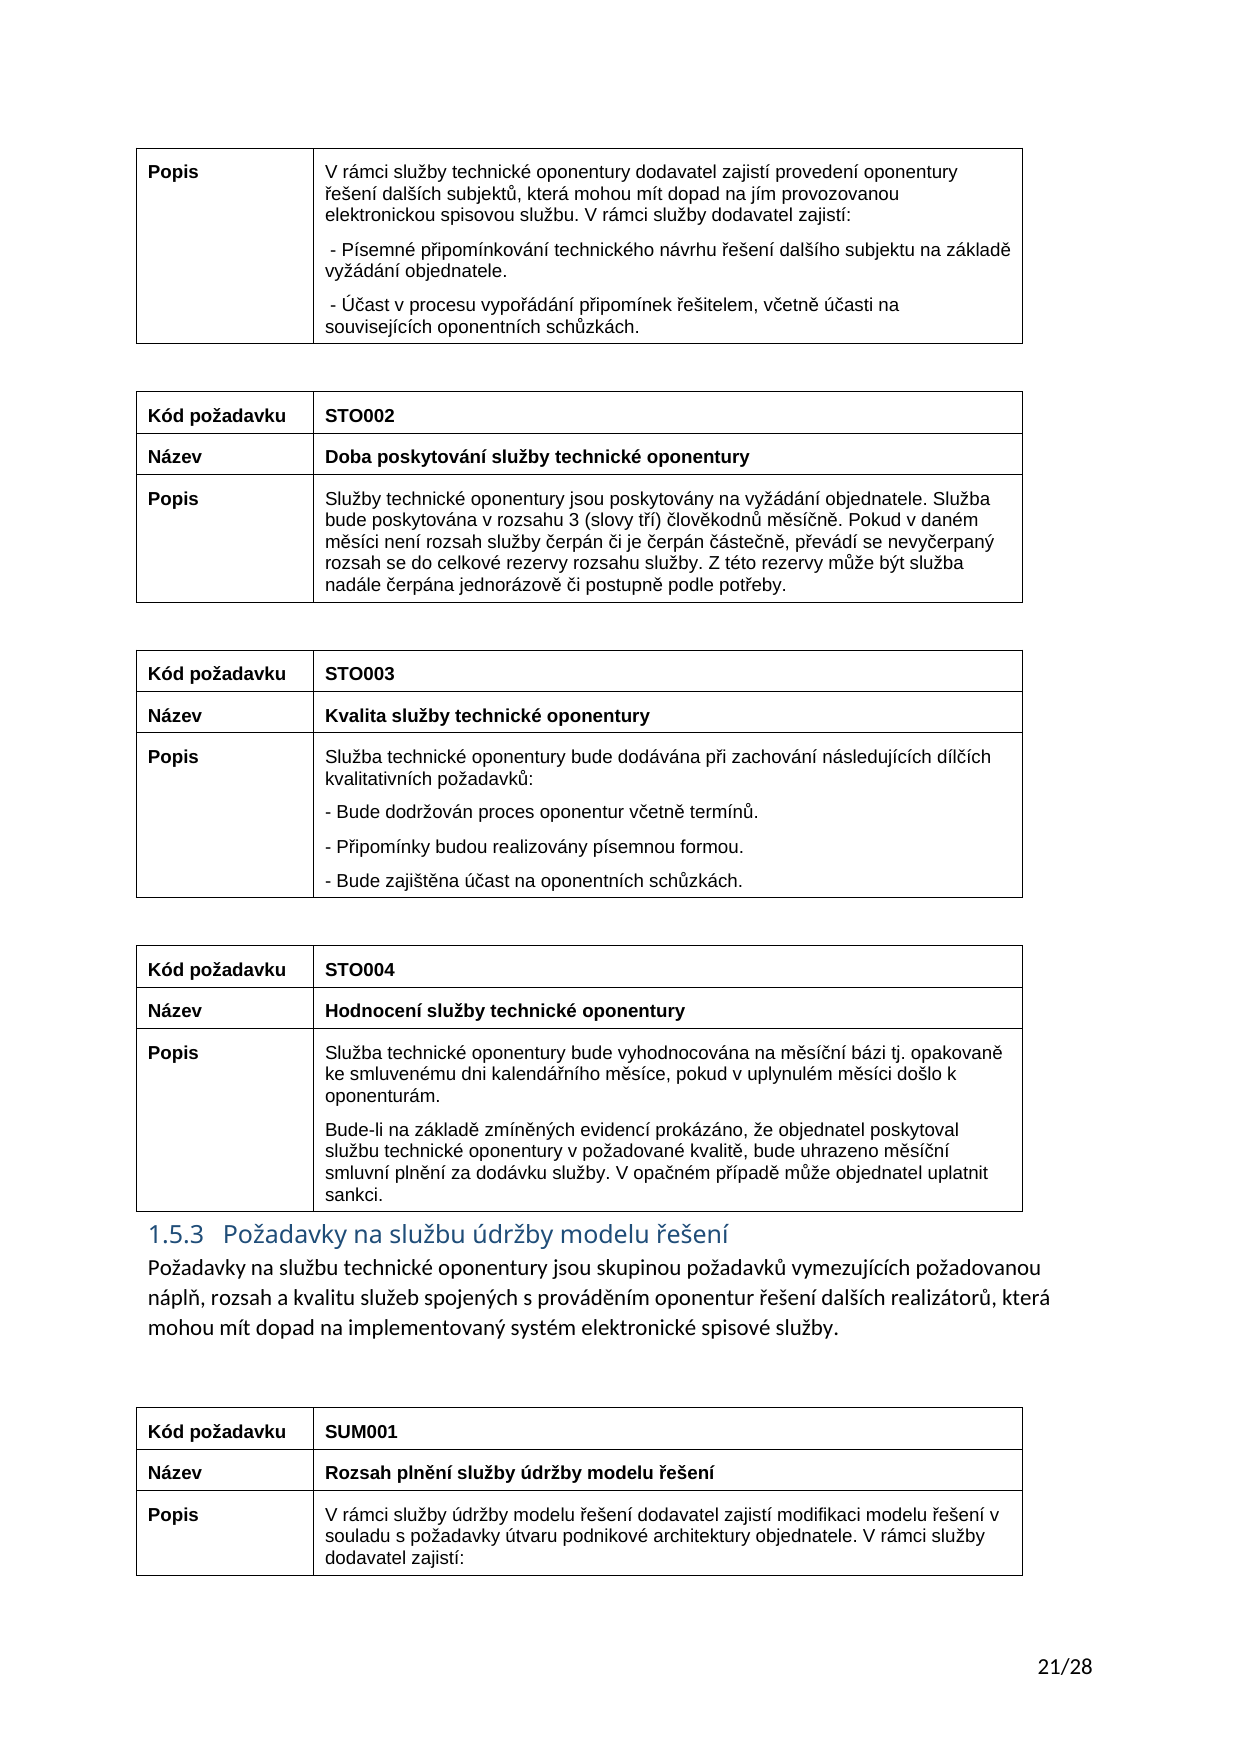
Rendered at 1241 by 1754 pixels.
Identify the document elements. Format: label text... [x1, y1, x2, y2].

table_header Kód požadavku [137, 946, 313, 987]
table_cell Název [137, 692, 313, 732]
table_cell Hodnocení služby technické oponentury [314, 988, 1022, 1028]
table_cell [314, 1491, 1022, 1574]
table_header Kód požadavku [137, 1408, 313, 1449]
table_cell Název [137, 434, 313, 474]
table_header Kód požadavku [137, 651, 313, 691]
table_cell Popis [137, 1491, 313, 1574]
table_cell Popis [137, 733, 313, 897]
table_cell Služba technické oponentury bude vyhodnocována na měsíční bázi tj. opakovaně ke smluvenému dni kalendářního měsíce, pokud v uplynulém měsíci došlo k oponenturám. Bude-li na základě zmíněných evidencí prokázáno, že objednatel poskytoval službu technické oponentury v požadované kvalitě, bude uhrazeno měsíční smluvní plnění za dodávku služby. V opačném případě může objednatel uplatnit sankci. [314, 1029, 1022, 1211]
subtitle Požadavky na službu údržby modelu řešení [148, 1216, 1093, 1250]
table_cell Popis [137, 1029, 313, 1211]
table_cell Popis [137, 475, 313, 602]
table_header SUM001 [314, 1408, 1022, 1449]
table_header STO003 [314, 651, 1022, 691]
table_cell Rozsah plnění služby údržby modelu řešení [314, 1450, 1022, 1490]
table_cell Popis [137, 149, 313, 343]
table_cell Služby technické oponentury jsou poskytovány na vyžádání objednatele. Služba bude poskytována v rozsahu 3 (slovy tří) člověkodnů měsíčně. Pokud v daném měsíci není rozsah služby čerpán či je čerpán částečně, převádí se nevyčerpaný rozsah se do celkové rezervy rozsahu služby. Z této rezervy může být služba nadále čerpána jednorázově či postupně podle potřeby. [314, 475, 1022, 602]
table_header STO004 [314, 946, 1022, 987]
text Požadavky na službu technické oponentury jsou skupinou požadavků vymezujících požadovanou náplň, rozsah a kvalitu služeb spojených s prováděním oponentur řešení dalších realizátorů, která mohou mít dopad na implementovaný systém elektronické spisové služby. [148, 1253, 1093, 1342]
table_header STO002 [314, 392, 1022, 433]
table_cell Kvalita služby technické oponentury [314, 692, 1022, 732]
table_cell Název [137, 1450, 313, 1490]
table_cell V rámci služby technické oponentury dodavatel zajistí provedení oponentury řešení dalších subjektů, která mohou mít dopad na jím provozovanou elektronickou spisovou službu. V rámci služby dodavatel zajistí: - Písemné připomínkování technického návrhu řešení dalšího subjektu na základě vyžádání objednatele. - Účast v procesu vypořádání připomínek řešitelem, včetně účasti na souvisejících oponentních schůzkách. [314, 149, 1022, 343]
table_cell Služba technické oponentury bude dodávána při zachování následujících dílčích kvalitativních požadavků: - Bude dodržován proces oponentur včetně termínů. - Připomínky budou realizovány písemnou formou. - Bude zajištěna účast na oponentních schůzkách. [314, 733, 1022, 897]
table_cell Název [137, 988, 313, 1028]
table_header Kód požadavku [137, 392, 313, 433]
table_cell Doba poskytování služby technické oponentury [314, 434, 1022, 474]
